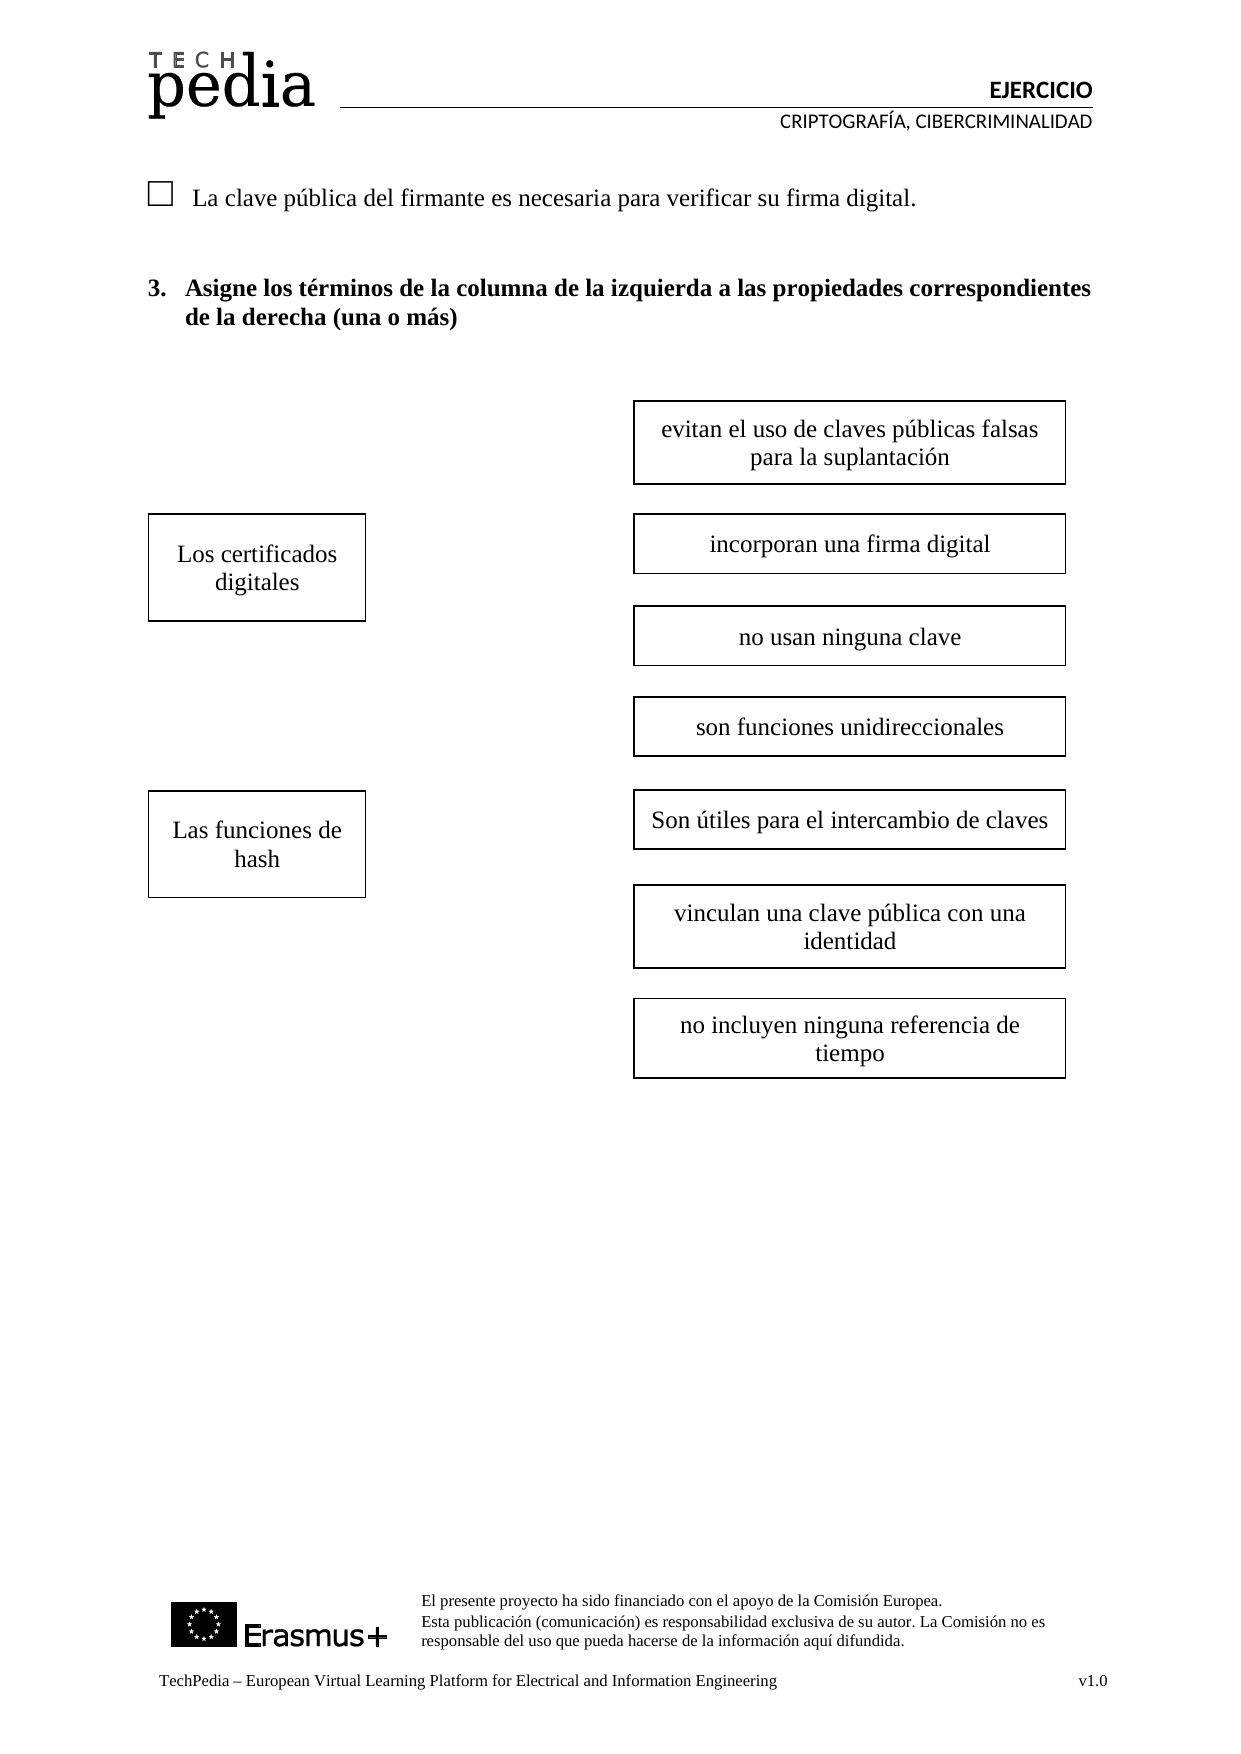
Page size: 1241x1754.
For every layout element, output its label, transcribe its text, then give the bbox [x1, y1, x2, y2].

text □ La clave pública del firmante es necesaria para verificar su firma digital. [148, 167, 1093, 215]
text Asigne los términos de la columna de la izquierda a las propiedades correspondientes de la derecha (una o más) [148, 273, 1093, 330]
